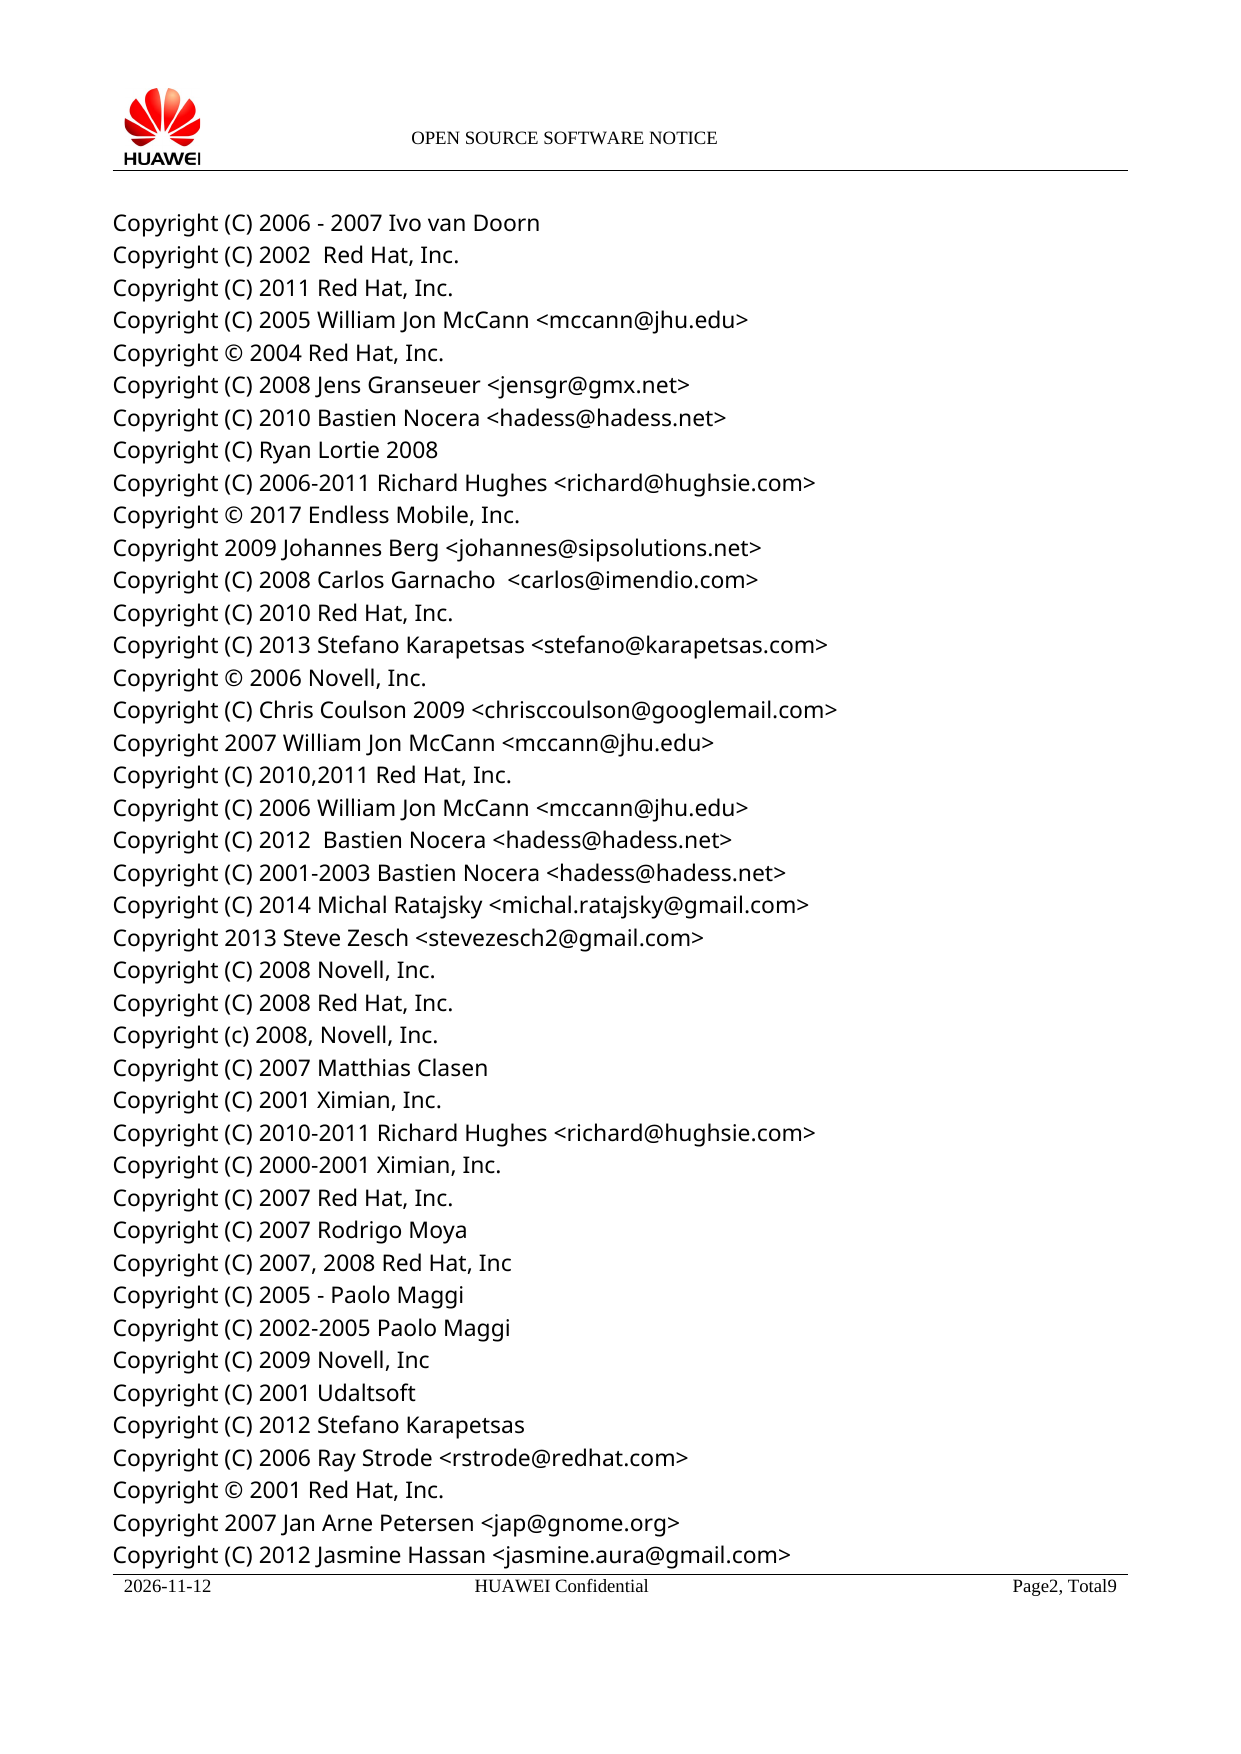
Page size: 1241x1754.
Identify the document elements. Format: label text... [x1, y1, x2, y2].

picture [124, 88, 201, 165]
